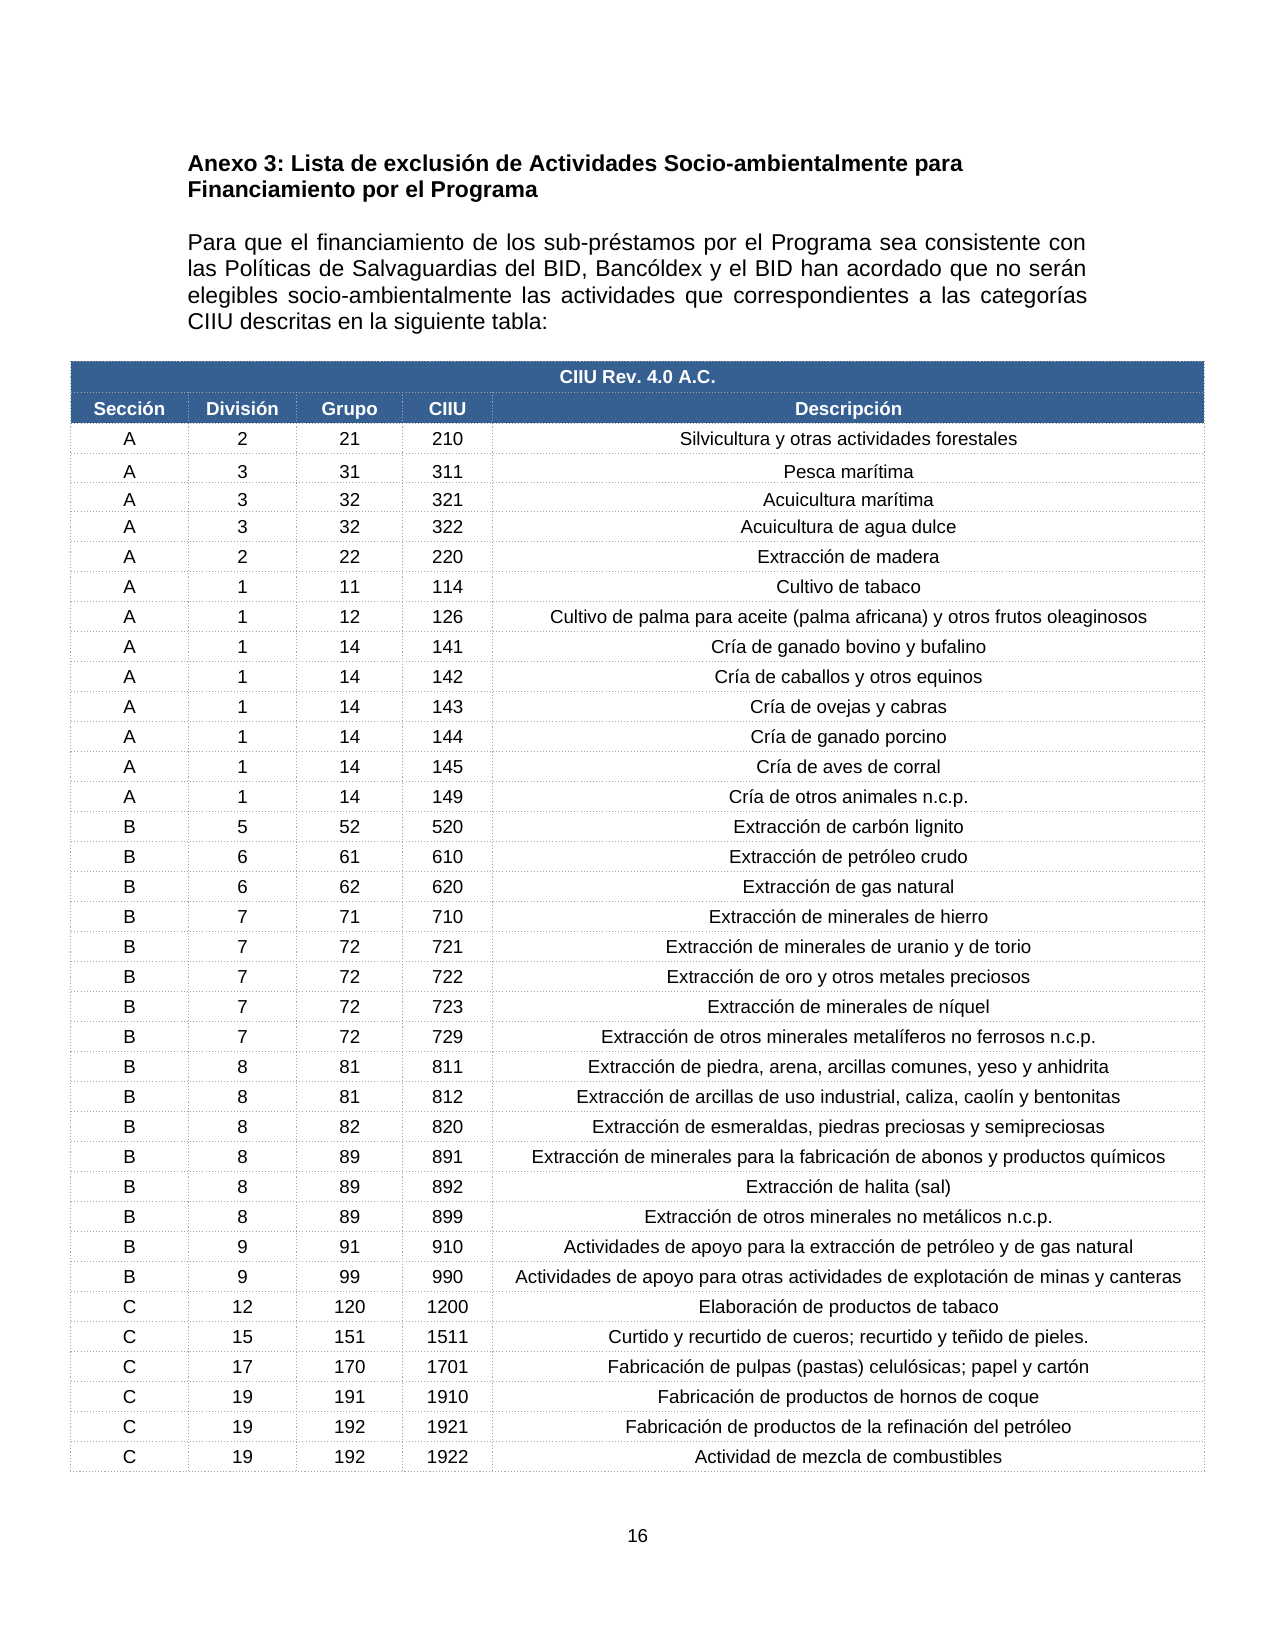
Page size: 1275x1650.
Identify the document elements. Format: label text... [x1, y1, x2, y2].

table_cell 9 [188, 1261, 296, 1291]
table_cell 8 [188, 1171, 296, 1201]
table_cell 8 [188, 1111, 296, 1141]
table_cell 19 [188, 1381, 296, 1411]
table_cell 7 [188, 931, 296, 961]
table_cell 14 [296, 691, 403, 721]
table_cell 7 [188, 901, 296, 931]
table_cell Actividades de apoyo para otras actividades de explotación de minas y canteras [492, 1261, 1204, 1291]
table_cell 620 [403, 871, 492, 901]
table_cell 1200 [403, 1291, 492, 1321]
table_cell A [71, 751, 188, 781]
table_cell Fabricación de productos de hornos de coque [492, 1381, 1204, 1411]
table_cell 120 [296, 1291, 403, 1321]
table_cell 192 [296, 1411, 403, 1441]
table_cell B [71, 1021, 188, 1051]
table_cell A [71, 511, 188, 541]
table_cell 72 [296, 931, 403, 961]
table_cell 8 [188, 1201, 296, 1231]
table_cell Cría de ganado porcino [492, 721, 1204, 751]
table_cell 192 [296, 1441, 403, 1471]
table_cell 811 [403, 1051, 492, 1081]
table_cell B [71, 841, 188, 871]
table_cell 22 [296, 541, 403, 571]
table_cell 1921 [403, 1411, 492, 1441]
table_cell 1 [188, 781, 296, 811]
table_cell B [71, 1141, 188, 1171]
table_cell 81 [296, 1051, 403, 1081]
table_cell Cría de caballos y otros equinos [492, 661, 1204, 691]
table_cell A [71, 423, 188, 453]
table_cell 8 [188, 1051, 296, 1081]
table_cell 145 [403, 751, 492, 781]
table_cell 52 [296, 811, 403, 841]
table_cell 892 [403, 1171, 492, 1201]
table_cell A [71, 571, 188, 601]
table_cell Cultivo de palma para aceite (palma africana) y otros frutos oleaginosos [492, 601, 1204, 631]
table_cell A [71, 691, 188, 721]
table_cell 89 [296, 1201, 403, 1231]
table_cell A [71, 601, 188, 631]
table_cell B [71, 1261, 188, 1291]
table_cell 210 [403, 423, 492, 453]
table_cell 14 [296, 661, 403, 691]
table_cell 7 [188, 1021, 296, 1051]
table_cell 1922 [403, 1441, 492, 1471]
table_cell 3 [188, 482, 296, 511]
table_cell 14 [296, 751, 403, 781]
table_cell Extracción de otros minerales metalíferos no ferrosos n.c.p. [492, 1021, 1204, 1051]
table_cell 3 [188, 453, 296, 482]
table_cell 17 [188, 1351, 296, 1381]
table_cell 729 [403, 1021, 492, 1051]
table_cell 710 [403, 901, 492, 931]
table_cell 99 [296, 1261, 403, 1291]
table_cell 1701 [403, 1351, 492, 1381]
table_cell A [71, 631, 188, 661]
table_cell 520 [403, 811, 492, 841]
table_cell Cultivo de tabaco [492, 571, 1204, 601]
table_cell C [71, 1381, 188, 1411]
table_cell Fabricación de productos de la refinación del petróleo [492, 1411, 1204, 1441]
table_cell 141 [403, 631, 492, 661]
table_cell Extracción de oro y otros metales preciosos [492, 961, 1204, 991]
table_cell 1 [188, 601, 296, 631]
table_cell 1 [188, 661, 296, 691]
table_cell B [71, 1201, 188, 1231]
table_cell A [71, 453, 188, 482]
table_cell Extracción de madera [492, 541, 1204, 571]
table_cell Cría de ovejas y cabras [492, 691, 1204, 721]
table_cell 15 [188, 1321, 296, 1351]
table_cell 21 [296, 423, 403, 453]
table_cell 891 [403, 1141, 492, 1171]
table_cell Actividad de mezcla de combustibles [492, 1441, 1204, 1471]
table_cell Extracción de minerales de hierro [492, 901, 1204, 931]
table_cell 126 [403, 601, 492, 631]
table_cell 6 [188, 871, 296, 901]
table_cell A [71, 482, 188, 511]
table_cell 19 [188, 1411, 296, 1441]
table_cell 19 [188, 1441, 296, 1471]
table_cell 322 [403, 511, 492, 541]
table_cell 142 [403, 661, 492, 691]
table_cell 8 [188, 1081, 296, 1111]
table_cell 321 [403, 482, 492, 511]
table_cell Actividades de apoyo para la extracción de petróleo y de gas natural [492, 1231, 1204, 1261]
table_cell Curtido y recurtido de cueros; recurtido y teñido de pieles. [492, 1321, 1204, 1351]
table_cell 2 [188, 541, 296, 571]
table_cell B [71, 931, 188, 961]
table_cell 1 [188, 571, 296, 601]
table_cell 72 [296, 1021, 403, 1051]
table_cell 143 [403, 691, 492, 721]
table_cell A [71, 721, 188, 751]
table_cell Extracción de carbón lignito [492, 811, 1204, 841]
table_cell 61 [296, 841, 403, 871]
table_cell 31 [296, 453, 403, 482]
table_cell C [71, 1441, 188, 1471]
table_cell CIIU [403, 392, 492, 423]
table_cell 1511 [403, 1321, 492, 1351]
table_cell A [71, 661, 188, 691]
table_cell Cría de ganado bovino y bufalino [492, 631, 1204, 661]
table_cell Extracción de otros minerales no metálicos n.c.p. [492, 1201, 1204, 1231]
table_cell Fabricación de pulpas (pastas) celulósicas; papel y cartón [492, 1351, 1204, 1381]
table_cell 3 [188, 511, 296, 541]
table_cell B [71, 1051, 188, 1081]
table_cell 812 [403, 1081, 492, 1111]
table_cell Elaboración de productos de tabaco [492, 1291, 1204, 1321]
table_cell A [71, 541, 188, 571]
table_cell 721 [403, 931, 492, 961]
table_cell Cría de aves de corral [492, 751, 1204, 781]
table_cell 7 [188, 961, 296, 991]
table_cell 14 [296, 781, 403, 811]
table_cell 149 [403, 781, 492, 811]
table_cell Extracción de petróleo crudo [492, 841, 1204, 871]
table_cell 7 [188, 991, 296, 1021]
table_cell B [71, 1111, 188, 1141]
table_cell 311 [403, 453, 492, 482]
table_cell 72 [296, 961, 403, 991]
table_cell Extracción de halita (sal) [492, 1171, 1204, 1201]
table_header CIIU Rev. 4.0 A.C. [71, 361, 1204, 392]
table_cell Silvicultura y otras actividades forestales [492, 423, 1204, 453]
table_cell División [188, 392, 296, 423]
table_cell 723 [403, 991, 492, 1021]
table_cell 12 [296, 601, 403, 631]
table_cell 899 [403, 1201, 492, 1231]
table_cell C [71, 1411, 188, 1441]
table_cell B [71, 1081, 188, 1111]
table_cell 89 [296, 1171, 403, 1201]
table_cell 14 [296, 631, 403, 661]
table_cell Extracción de minerales de uranio y de torio [492, 931, 1204, 961]
table_cell Extracción de gas natural [492, 871, 1204, 901]
table_cell 14 [296, 721, 403, 751]
table_cell 89 [296, 1141, 403, 1171]
table_cell 1 [188, 721, 296, 751]
table_cell B [71, 901, 188, 931]
table_cell 151 [296, 1321, 403, 1351]
table_cell 722 [403, 961, 492, 991]
table_cell 910 [403, 1231, 492, 1261]
table_cell Cría de otros animales n.c.p. [492, 781, 1204, 811]
table_cell B [71, 1231, 188, 1261]
table_cell 6 [188, 841, 296, 871]
table_cell C [71, 1291, 188, 1321]
table_cell 82 [296, 1111, 403, 1141]
table_cell 71 [296, 901, 403, 931]
table_cell 191 [296, 1381, 403, 1411]
table_cell Grupo [296, 392, 403, 423]
table_cell Extracción de piedra, arena, arcillas comunes, yeso y anhidrita [492, 1051, 1204, 1081]
table_cell Extracción de esmeraldas, piedras preciosas y semipreciosas [492, 1111, 1204, 1141]
table_cell B [71, 871, 188, 901]
table_cell C [71, 1321, 188, 1351]
table_cell 610 [403, 841, 492, 871]
table_cell 114 [403, 571, 492, 601]
table_cell 1 [188, 691, 296, 721]
text Para que el financiamiento de los sub-préstamos por el Programa sea consistente con las Políticas de Salvaguardias del BID, Bancóldex y el BID han acordado que no serán elegibles socio-ambientalmente las actividades que correspondientes a las categorías CIIU descritas en la siguiente tabla: [187, 229, 1087, 334]
table_cell 170 [296, 1351, 403, 1381]
table_cell 820 [403, 1111, 492, 1141]
table_cell B [71, 991, 188, 1021]
table_cell 144 [403, 721, 492, 751]
table_cell 8 [188, 1141, 296, 1171]
table_cell 11 [296, 571, 403, 601]
table_cell Descripción [492, 392, 1204, 423]
table_cell 9 [188, 1231, 296, 1261]
table_cell Sección [71, 392, 188, 423]
table_cell 72 [296, 991, 403, 1021]
table_cell 12 [188, 1291, 296, 1321]
table_cell 2 [188, 423, 296, 453]
text Anexo 3: Lista de exclusión de Actividades Socio-ambientalmente para Financiamiento por el Programa [187, 150, 1087, 203]
table_cell Extracción de arcillas de uso industrial, caliza, caolín y bentonitas [492, 1081, 1204, 1111]
table_cell 1910 [403, 1381, 492, 1411]
table_cell A [71, 781, 188, 811]
table_cell 91 [296, 1231, 403, 1261]
table_cell Pesca marítima [492, 453, 1204, 482]
table_cell 62 [296, 871, 403, 901]
table_cell Acuicultura de agua dulce [492, 511, 1204, 541]
table_cell 32 [296, 482, 403, 511]
table_cell B [71, 1171, 188, 1201]
table_cell Extracción de minerales de níquel [492, 991, 1204, 1021]
table_cell 32 [296, 511, 403, 541]
table_cell B [71, 961, 188, 991]
table_cell 1 [188, 631, 296, 661]
table_cell 81 [296, 1081, 403, 1111]
table_cell C [71, 1351, 188, 1381]
table_cell 220 [403, 541, 492, 571]
table_cell Acuicultura marítima [492, 482, 1204, 511]
table_cell Extracción de minerales para la fabricación de abonos y productos químicos [492, 1141, 1204, 1171]
table_cell 5 [188, 811, 296, 841]
table_cell B [71, 811, 188, 841]
table_cell 990 [403, 1261, 492, 1291]
table_cell 1 [188, 751, 296, 781]
